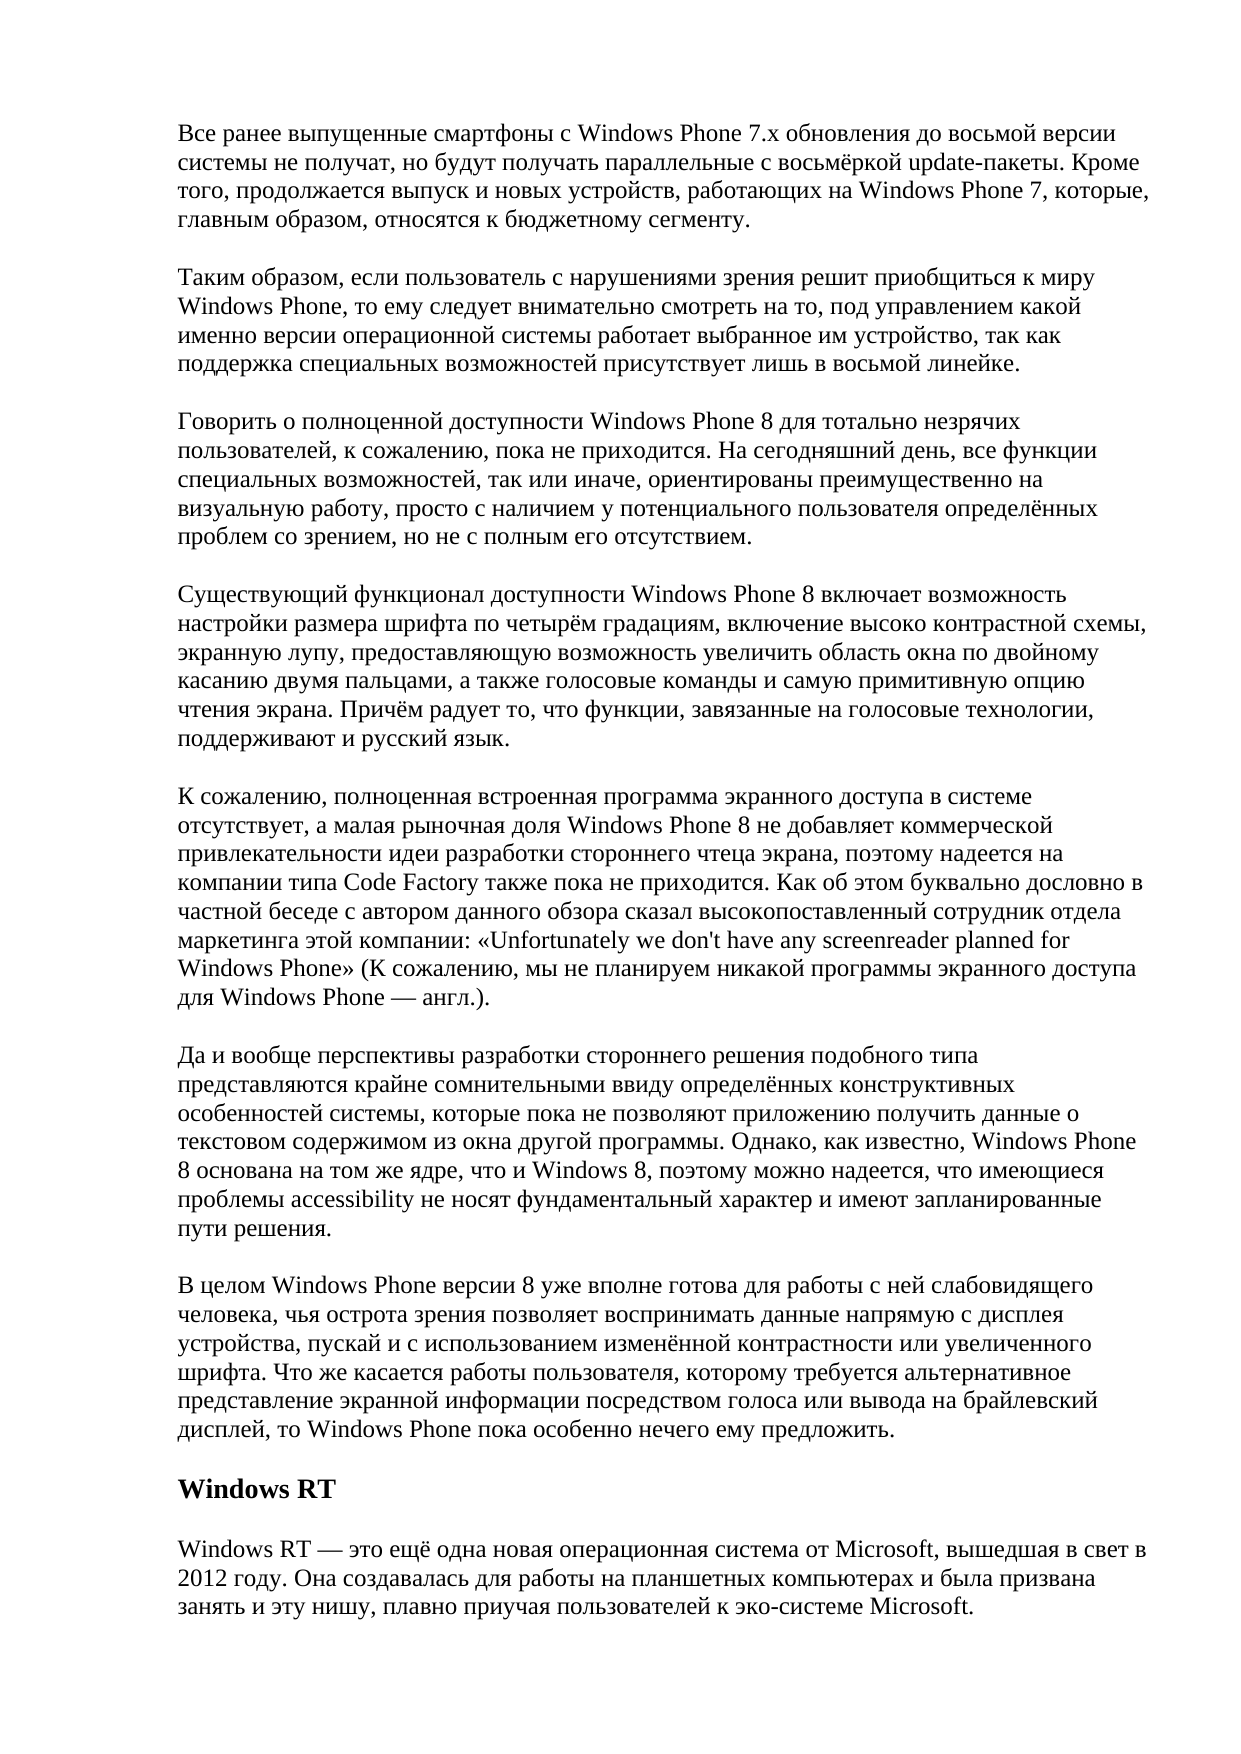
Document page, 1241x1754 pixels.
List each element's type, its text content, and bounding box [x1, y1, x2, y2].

text Говорить о полноценной доступности Windows Phone 8 для тотально незрячих пользователей, к сожалению, пока не приходится. На сегодняшний день, все функции специальных возможностей, так или иначе, ориентированы преимущественно на визуальную работу, просто с наличием у потенциального пользователя определённых проблем со зрением, но не с полным его отсутствием. [177, 406, 1152, 550]
text Таким образом, если пользователь с нарушениями зрения решит приобщиться к миру Windows Phone, то ему следует внимательно смотреть на то, под управлением какой именно версии операционной системы работает выбранное им устройство, так как поддержка специальных возможностей присутствует лишь в восьмой линейке. [177, 262, 1152, 377]
text Все ранее выпущенные смартфоны с Windows Phone 7.x обновления до восьмой версии системы не получат, но будут получать параллельные с восьмёркой update-пакеты. Кроме того, продолжается выпуск и новых устройств, работающих на Windows Phone 7, которые, главным образом, относятся к бюджетному сегменту. [177, 118, 1152, 233]
text Существующий функционал доступности Windows Phone 8 включает возможность настройки размера шрифта по четырём градациям, включение высоко контрастной схемы, экранную лупу, предоставляющую возможность увеличить область окна по двойному касанию двумя пальцами, а также голосовые команды и самую примитивную опцию чтения экрана. Причём радует то, что функции, завязанные на голосовые технологии, поддерживают и русский язык. [177, 579, 1152, 752]
text К сожалению, полноценная встроенная программа экранного доступа в системе отсутствует, а малая рыночная доля Windows Phone 8 не добавляет коммерческой привлекательности идеи разработки стороннего чтеца экрана, поэтому надеется на компании типа Code Factory также пока не приходится. Как об этом буквально дословно в частной беседе с автором данного обзора сказал высокопоставленный сотрудник отдела маркетинга этой компании: «Unfortunately we don't have any screenreader planned for Windows Phone» (К сожалению, мы не планируем никакой программы экранного доступа для Windows Phone — англ.). [177, 781, 1152, 1011]
text Windows RT — это ещё одна новая операционная система от Microsoft, вышедшая в свет в 2012 году. Она создавалась для работы на планшетных компьютерах и была призвана занять и эту нишу, плавно приучая пользователей к эко-системе Microsoft. [177, 1534, 1152, 1620]
text Да и вообще перспективы разработки стороннего решения подобного типа представляются крайне сомнительными ввиду определённых конструктивных особенностей системы, которые пока не позволяют приложению получить данные о текстовом содержимом из окна другой программы. Однако, как известно, Windows Phone 8 основана на том же ядре, что и Windows 8, поэтому можно надеется, что имеющиеся проблемы accessibility не носят фундаментальный характер и имеют запланированные пути решения. [177, 1040, 1152, 1241]
text В целом Windows Phone версии 8 уже вполне готова для работы с ней слабовидящего человека, чья острота зрения позволяет воспринимать данные напрямую с дисплея устройства, пускай и с использованием изменённой контрастности или увеличенного шрифта. Что же касается работы пользователя, которому требуется альтернативное представление экранной информации посредством голоса или вывода на брайлевский дисплей, то Windows Phone пока особенно нечего ему предложить. [177, 1271, 1152, 1443]
text Windows RT [177, 1472, 1152, 1505]
